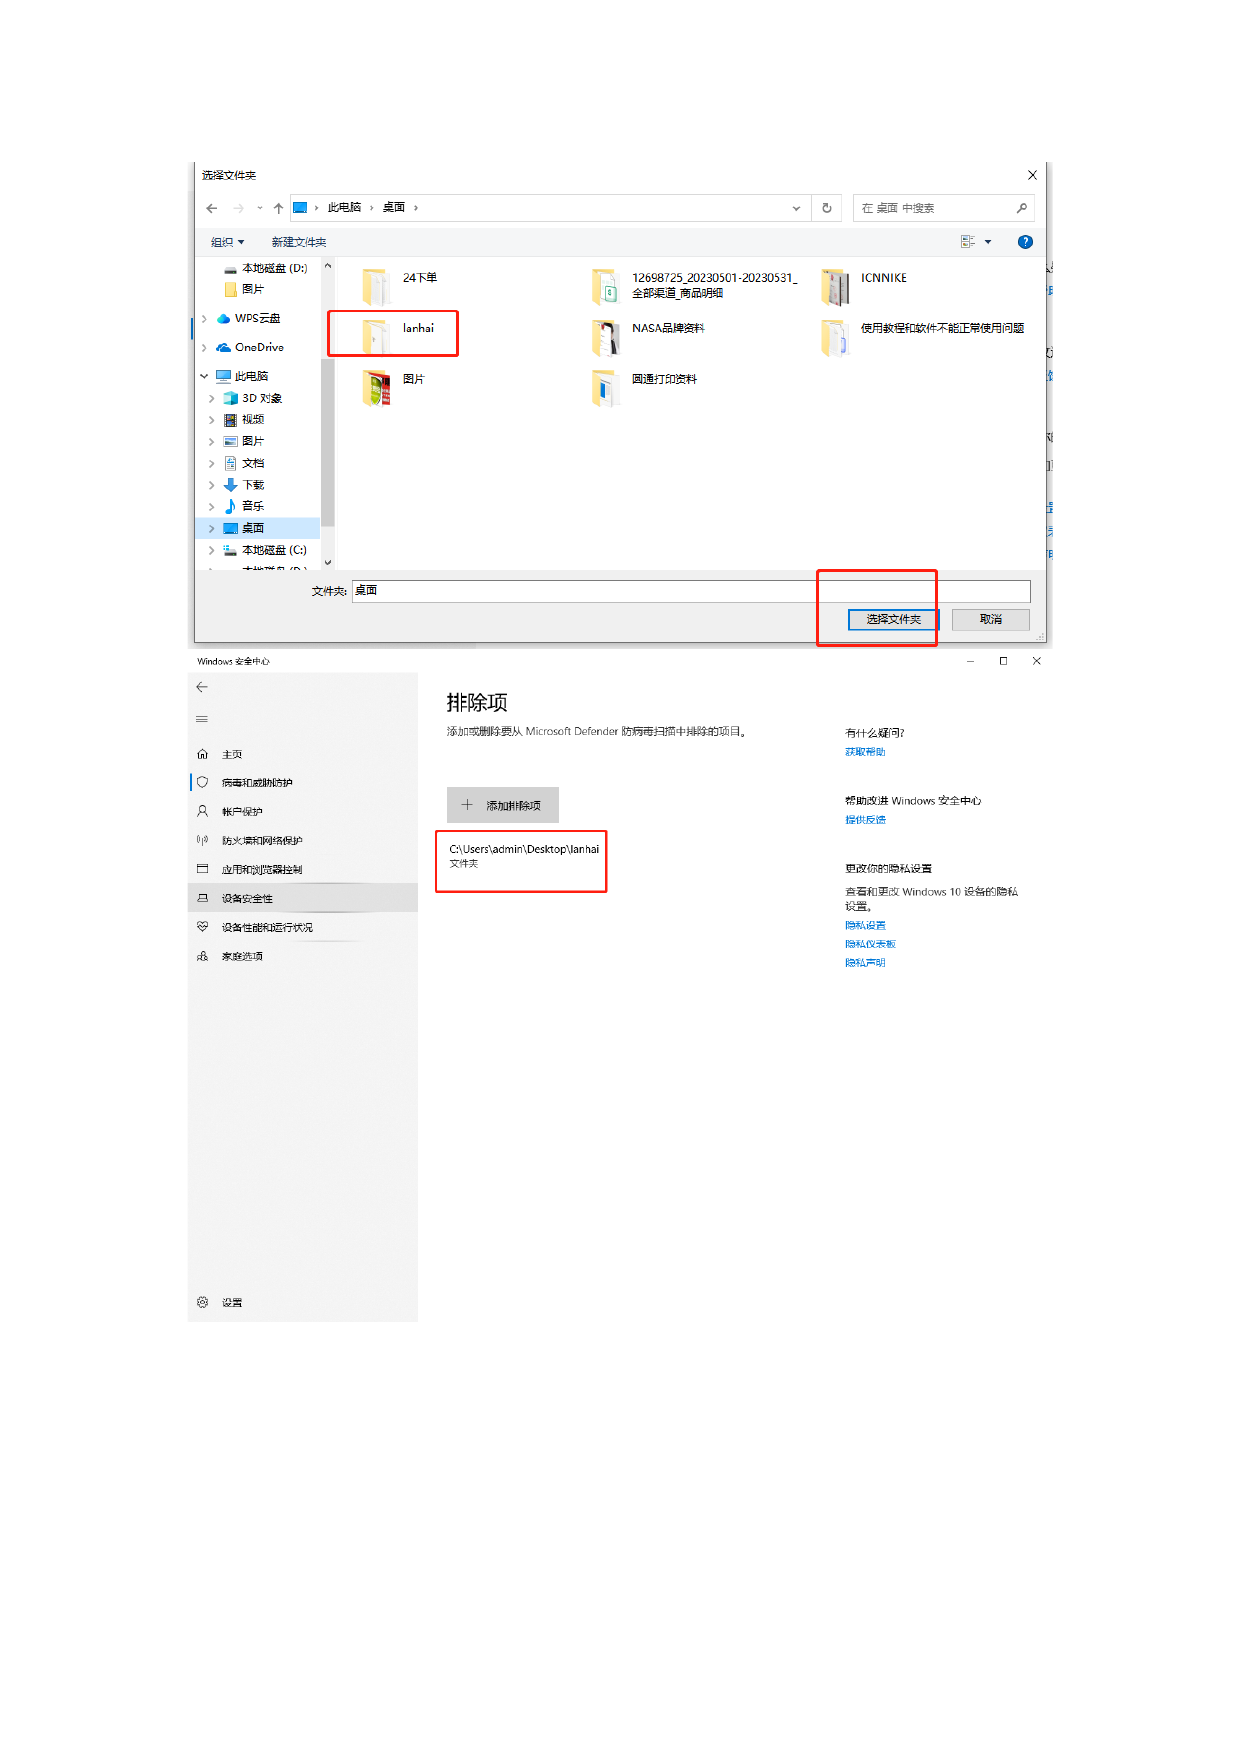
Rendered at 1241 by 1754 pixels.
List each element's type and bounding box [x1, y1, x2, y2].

picture [187, 162, 1053, 1322]
